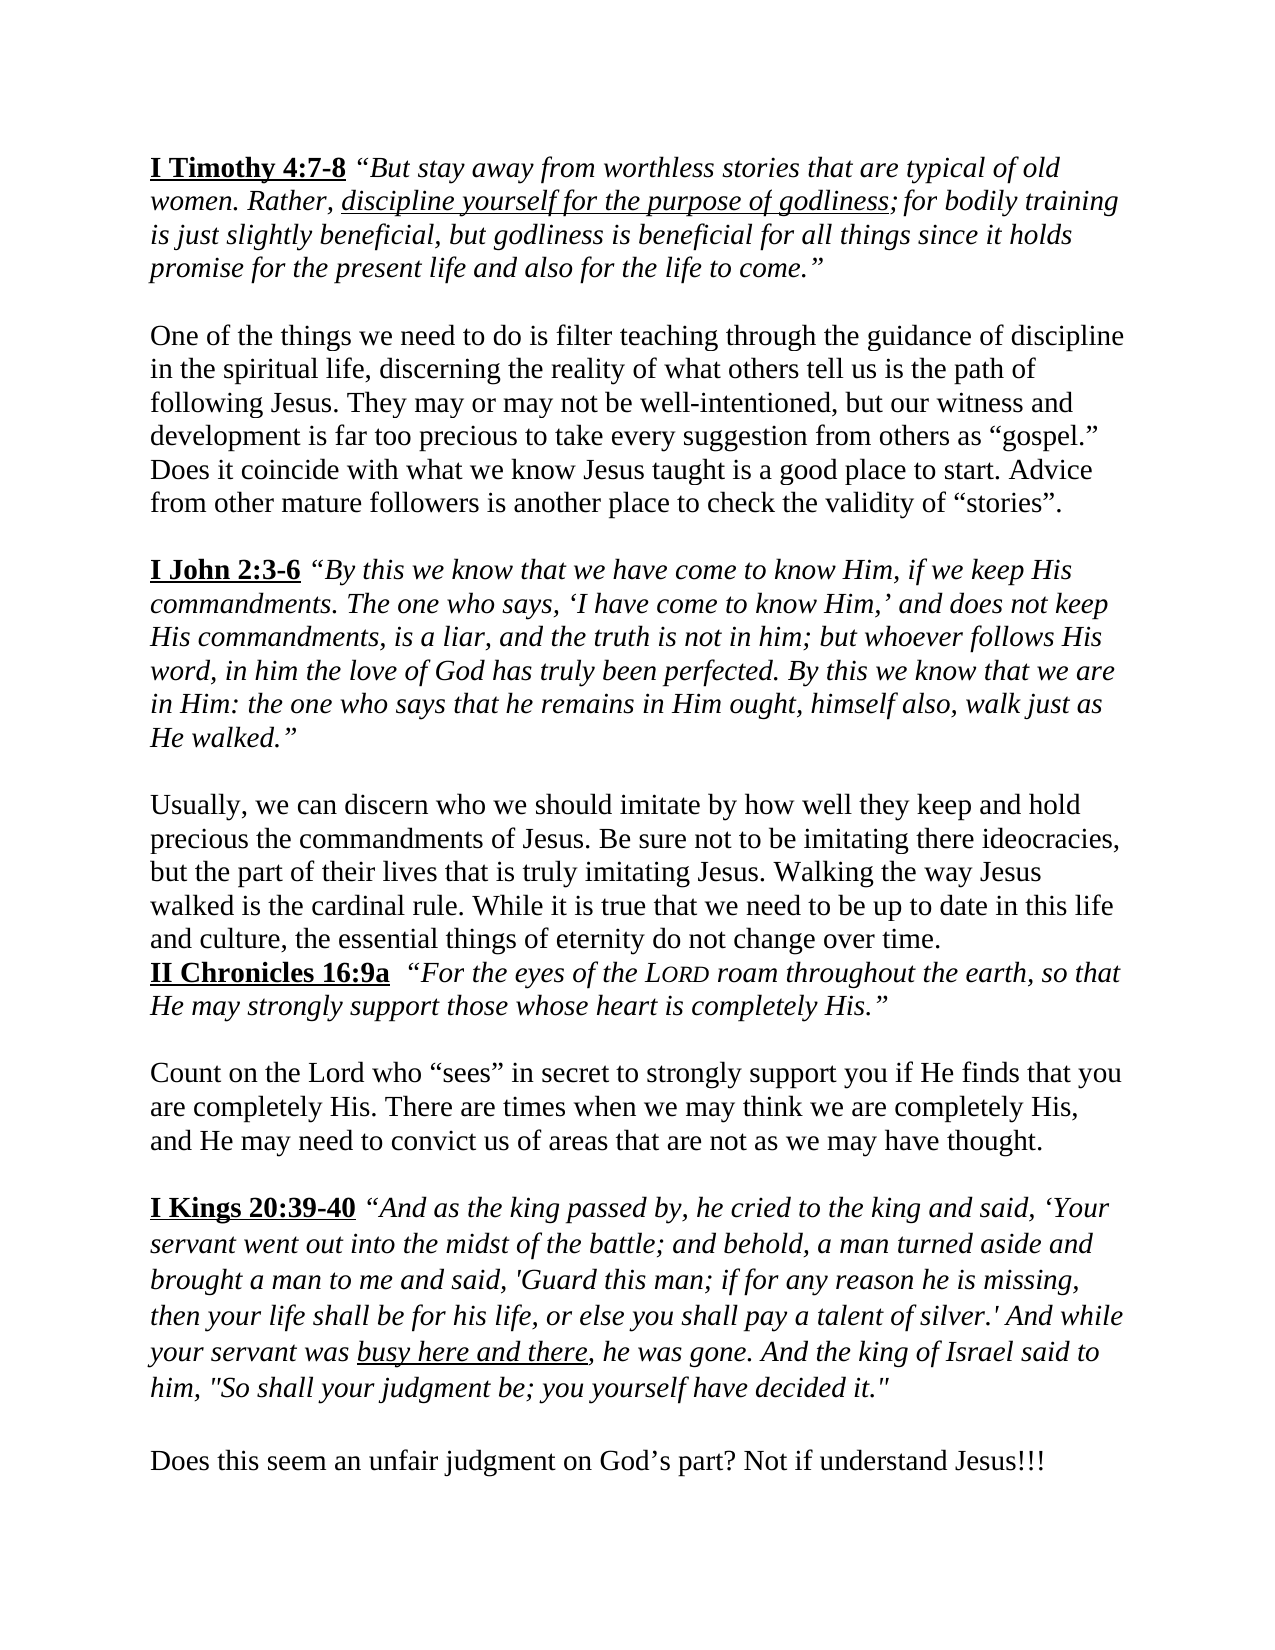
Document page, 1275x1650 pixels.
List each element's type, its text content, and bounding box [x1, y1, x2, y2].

text Does this seem an unfair judgment on God’s part? Not if understand Jesus!!! [150, 1443, 1125, 1476]
text II Chronicles 16:9a “For the eyes of the Lord roam throughout the earth, so that He may strongly support those whose heart is completely His.” [150, 955, 1125, 1022]
text I John 2:3-6 “By this we know that we have come to know Him, if we keep His commandments. The one who says, ‘I have come to know Him,’ and does not keep His commandments, is a liar, and the truth is not in him; but whoever follows His word, in him the love of God has truly been perfected. By this we know that we are in Him: the one who says that he remains in Him ought, himself also, walk just as He walked.” [150, 552, 1125, 754]
text I Kings 20:39-40 “And as the king passed by, he cried to the king and said, ‘Your servant went out into the midst of the battle; and behold, a man turned aside and brought a man to me and said, 'Guard this man; if for any reason he is missing, then your life shall be for his life, or else you shall pay a talent of silver.' And while your servant was busy here and there, he was gone. And the king of Israel said to him, "So shall your judgment be; you yourself have decided it." [150, 1190, 1125, 1404]
text I Timothy 4:7-8 “But stay away from worthless stories that are typical of old women. Rather, discipline yourself for the purpose of godliness; for bodily training is just slightly beneficial, but godliness is beneficial for all things since it holds promise for the present life and also for the life to come.” [150, 150, 1125, 284]
text Usually, we can discern who we should imitate by how well they keep and hold precious the commandments of Jesus. Be sure not to be imitating there ideocracies, but the part of their lives that is truly imitating Jesus. Walking the way Jesus walked is the cardinal rule. While it is true that we need to be up to date in this life and culture, the essential things of eternity do not change over time. [941, 787, 1125, 955]
